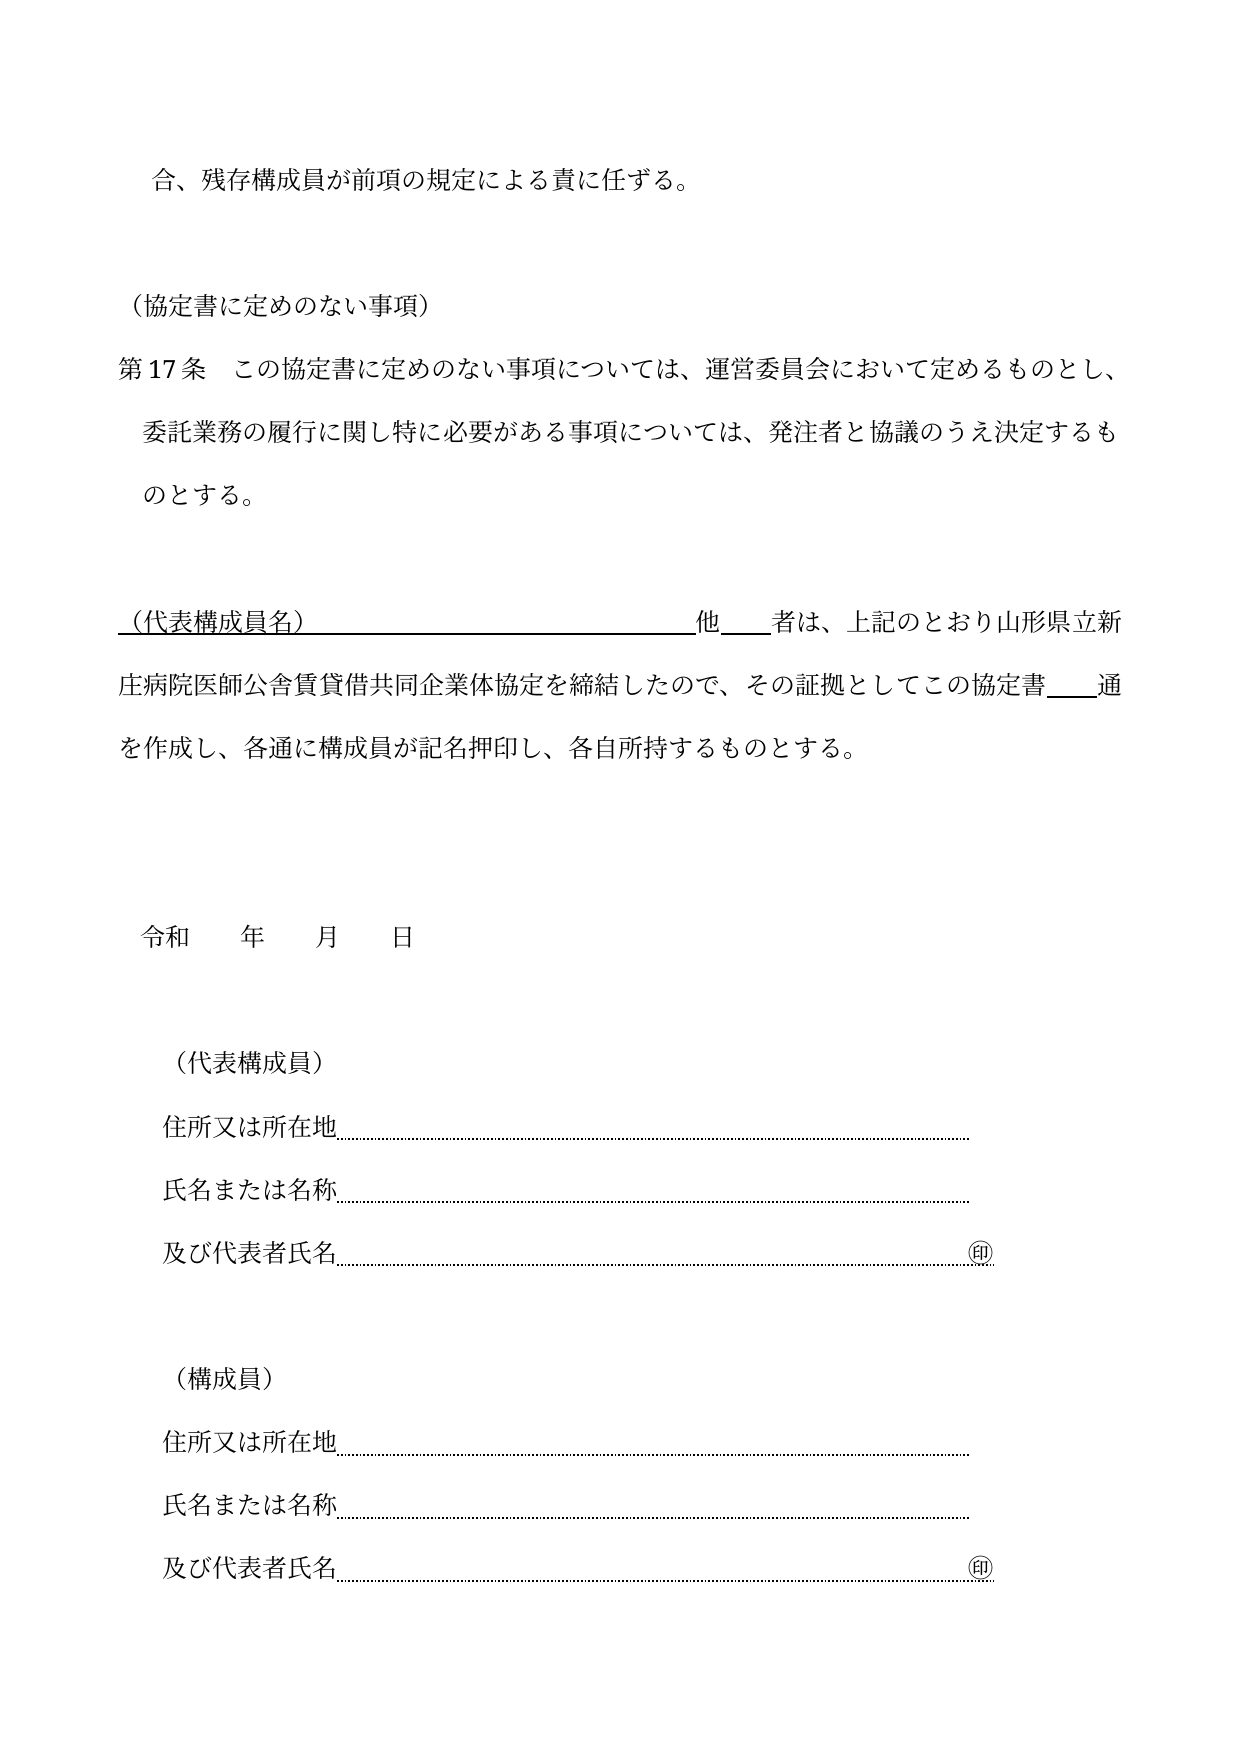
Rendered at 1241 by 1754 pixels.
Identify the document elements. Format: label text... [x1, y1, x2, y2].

text 住所又は所在地 [162, 1094, 1122, 1157]
text （代表構成員） [162, 1031, 1122, 1094]
text 委託業務の履行に関し特に必要がある事項については、発注者と協議のうえ決定するものとする。 [142, 399, 1122, 526]
text 住所又は所在地 [162, 1409, 1122, 1472]
text 令和 年 月 日 [140, 904, 1122, 967]
text 及び代表者氏名 ㊞ [162, 1536, 1122, 1599]
text 第17条 この協定書に定めのない事項については、運営委員会において定めるものとし、 [118, 336, 1122, 399]
text 氏名または名称 [162, 1157, 1122, 1220]
text （協定書に定めのない事項） [118, 273, 1122, 336]
text 氏名または名称 [162, 1472, 1122, 1536]
text 及び代表者氏名 ㊞ [162, 1220, 1122, 1283]
text 合、残存構成員が前項の規定による責に任ずる。 [151, 147, 1122, 210]
text （構成員） [162, 1346, 1122, 1409]
text （代表構成員名） 他 者は、上記のとおり山形県立新庄病院医師公舎賃貸借共同企業体協定を締結したので、その証拠としてこの協定書 通を作成し、各通に構成員が記名押印し、各自所持するものとする。 [118, 589, 1122, 778]
